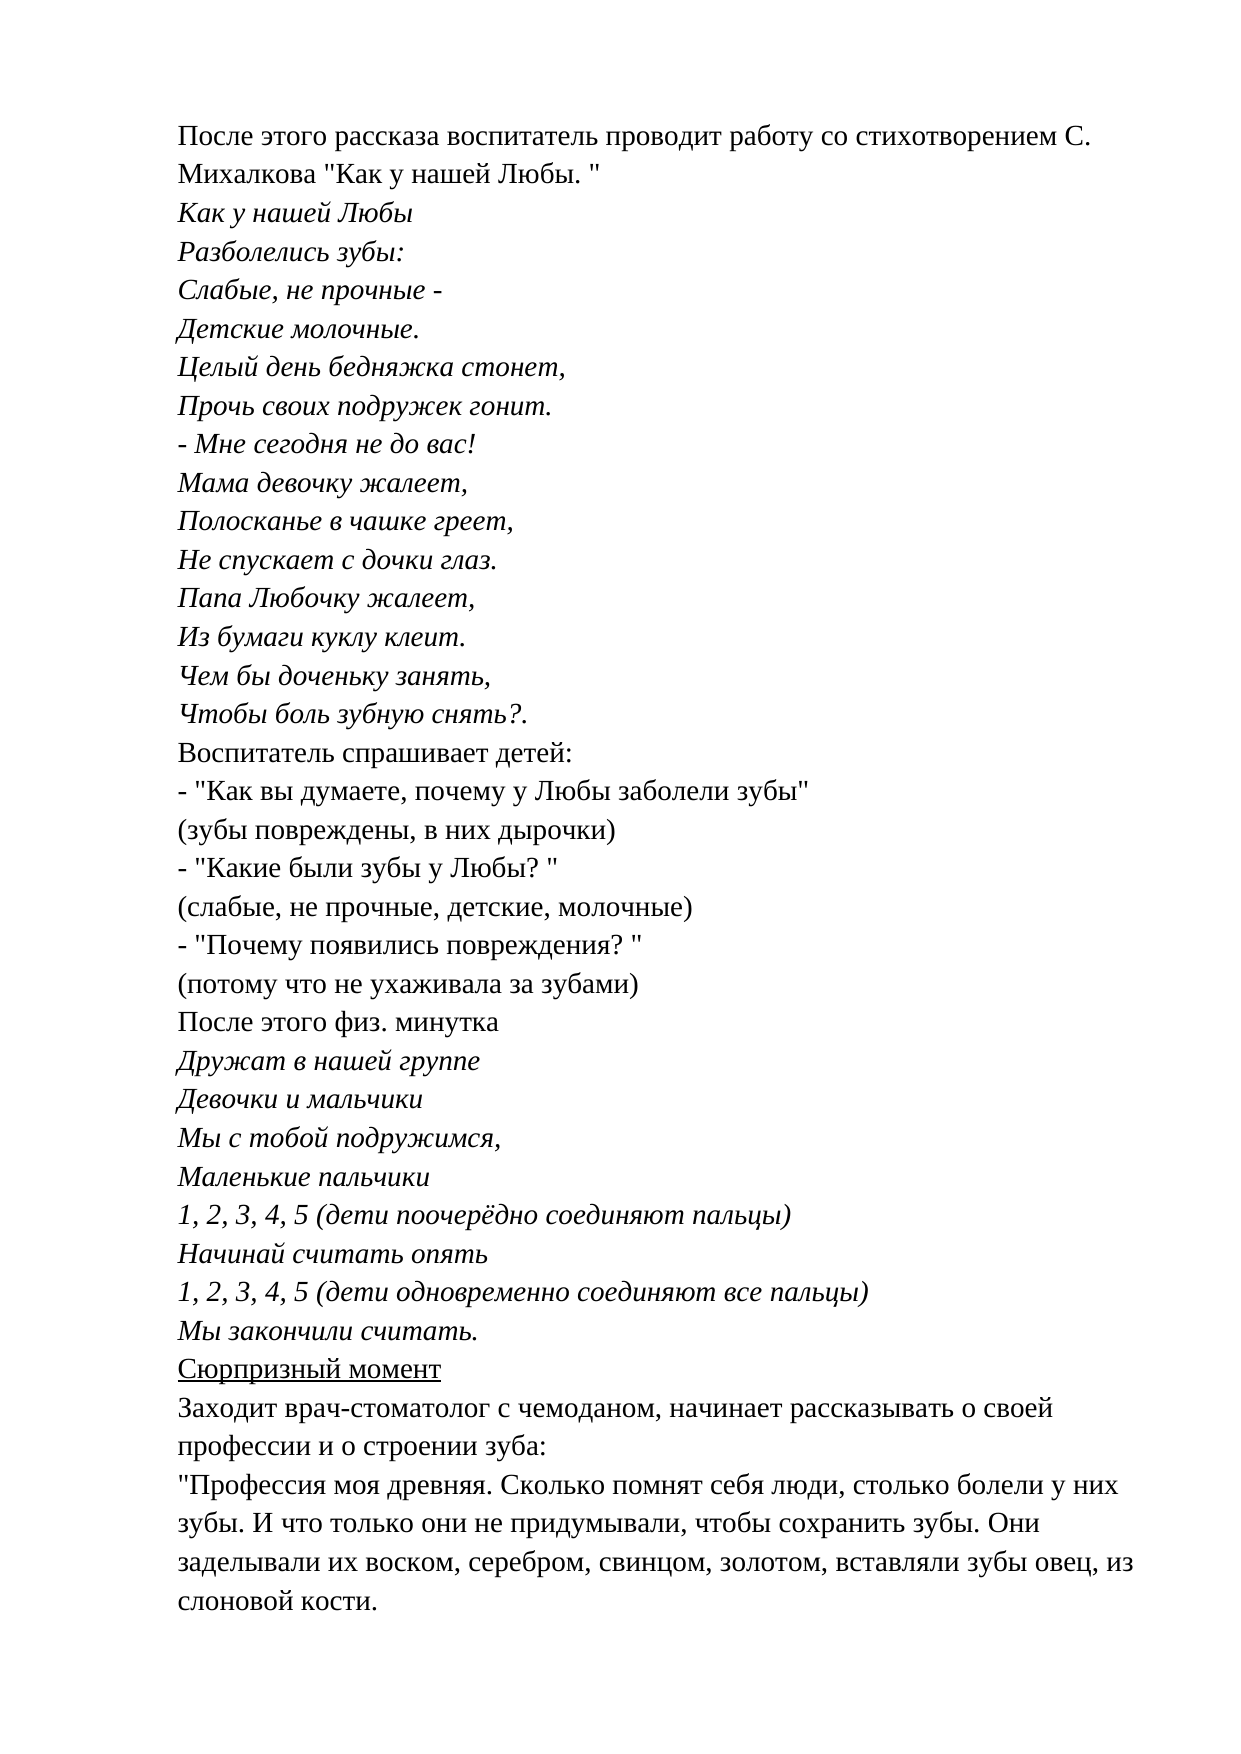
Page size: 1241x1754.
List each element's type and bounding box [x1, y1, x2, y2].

text [177, 118, 1152, 1616]
